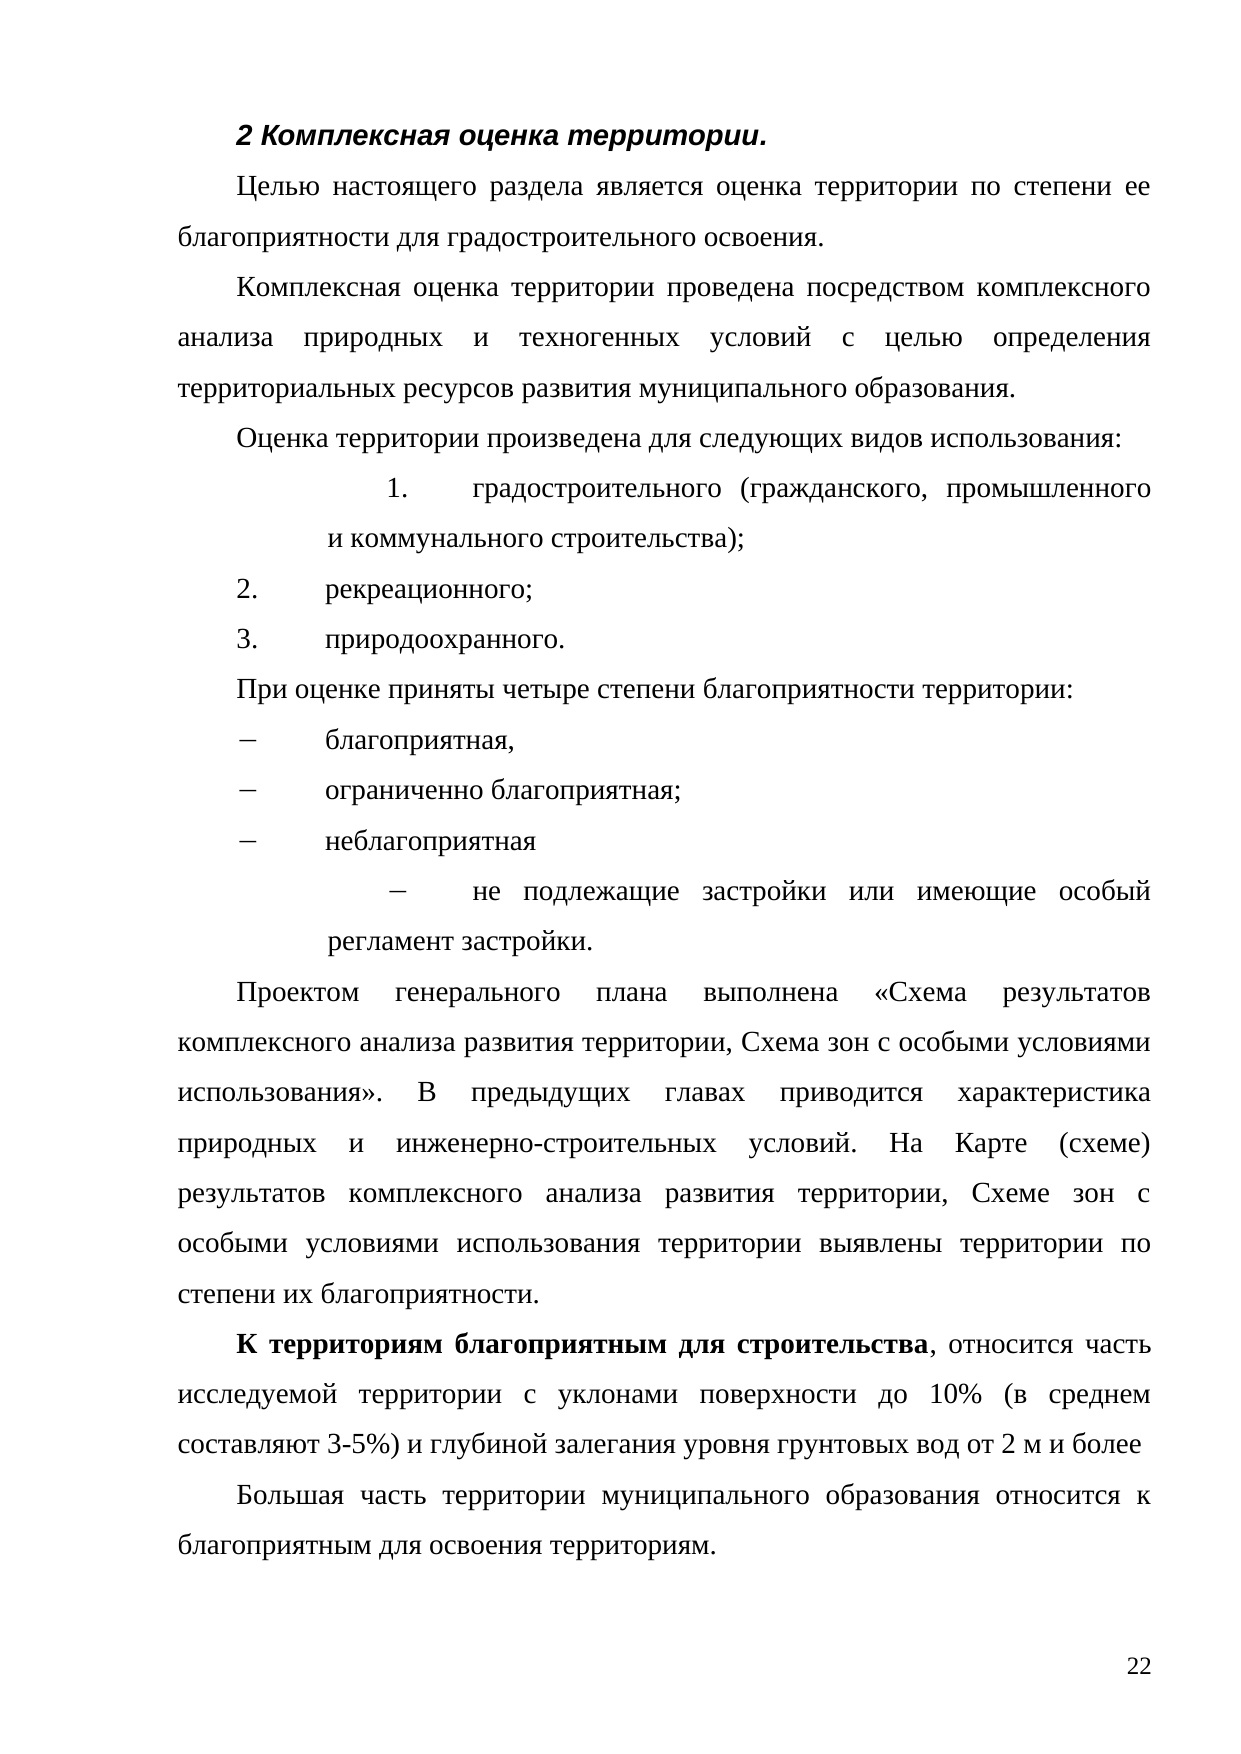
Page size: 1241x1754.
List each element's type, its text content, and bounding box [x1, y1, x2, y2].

text При оценке приняты четыре степени благоприятности территории: [177, 672, 1152, 705]
text Большая часть территории муниципального образования относится к благоприятным для освоения территориям. [177, 1477, 1152, 1561]
list рекреационного; [177, 571, 1152, 604]
text Оценка территории произведена для следующих видов использования: [177, 420, 1152, 453]
list градостроительного (гражданского, промышленного и коммунального строительства); [327, 470, 1152, 554]
subtitle Комплексная оценка территории. [177, 118, 1152, 152]
text Целью настоящего раздела является оценка территории по степени ее благоприятности для градостроительного освоения. [177, 168, 1152, 252]
text Проектом генерального плана выполнена «Схема результатов комплексного анализа развития территории, Схема зон с особыми условиями использования». В предыдущих главах приводится характеристика природных и инженерно-строительных условий. На Карте (схеме) результатов комплексного анализа развития территории, Схеме зон с особыми условиями использования территории выявлены территории по степени их благоприятности. [177, 974, 1152, 1309]
list природоохранного. [177, 621, 1152, 655]
list неблагоприятная [177, 823, 1152, 856]
list ограниченно благоприятная; [177, 772, 1152, 806]
text Комплексная оценка территории проведена посредством комплексного анализа природных и техногенных условий с целью определения территориальных ресурсов развития муниципального образования. [177, 269, 1152, 403]
text К территориям благоприятным для строительства, относится часть исследуемой территории с уклонами поверхности до 10% (в среднем составляют 3-5%) и глубиной залегания уровня грунтовых вод от и более [177, 1326, 1152, 1460]
list благоприятная, [177, 722, 1152, 756]
list не подлежащие застройки или имеющие особый регламент застройки. [327, 873, 1152, 957]
